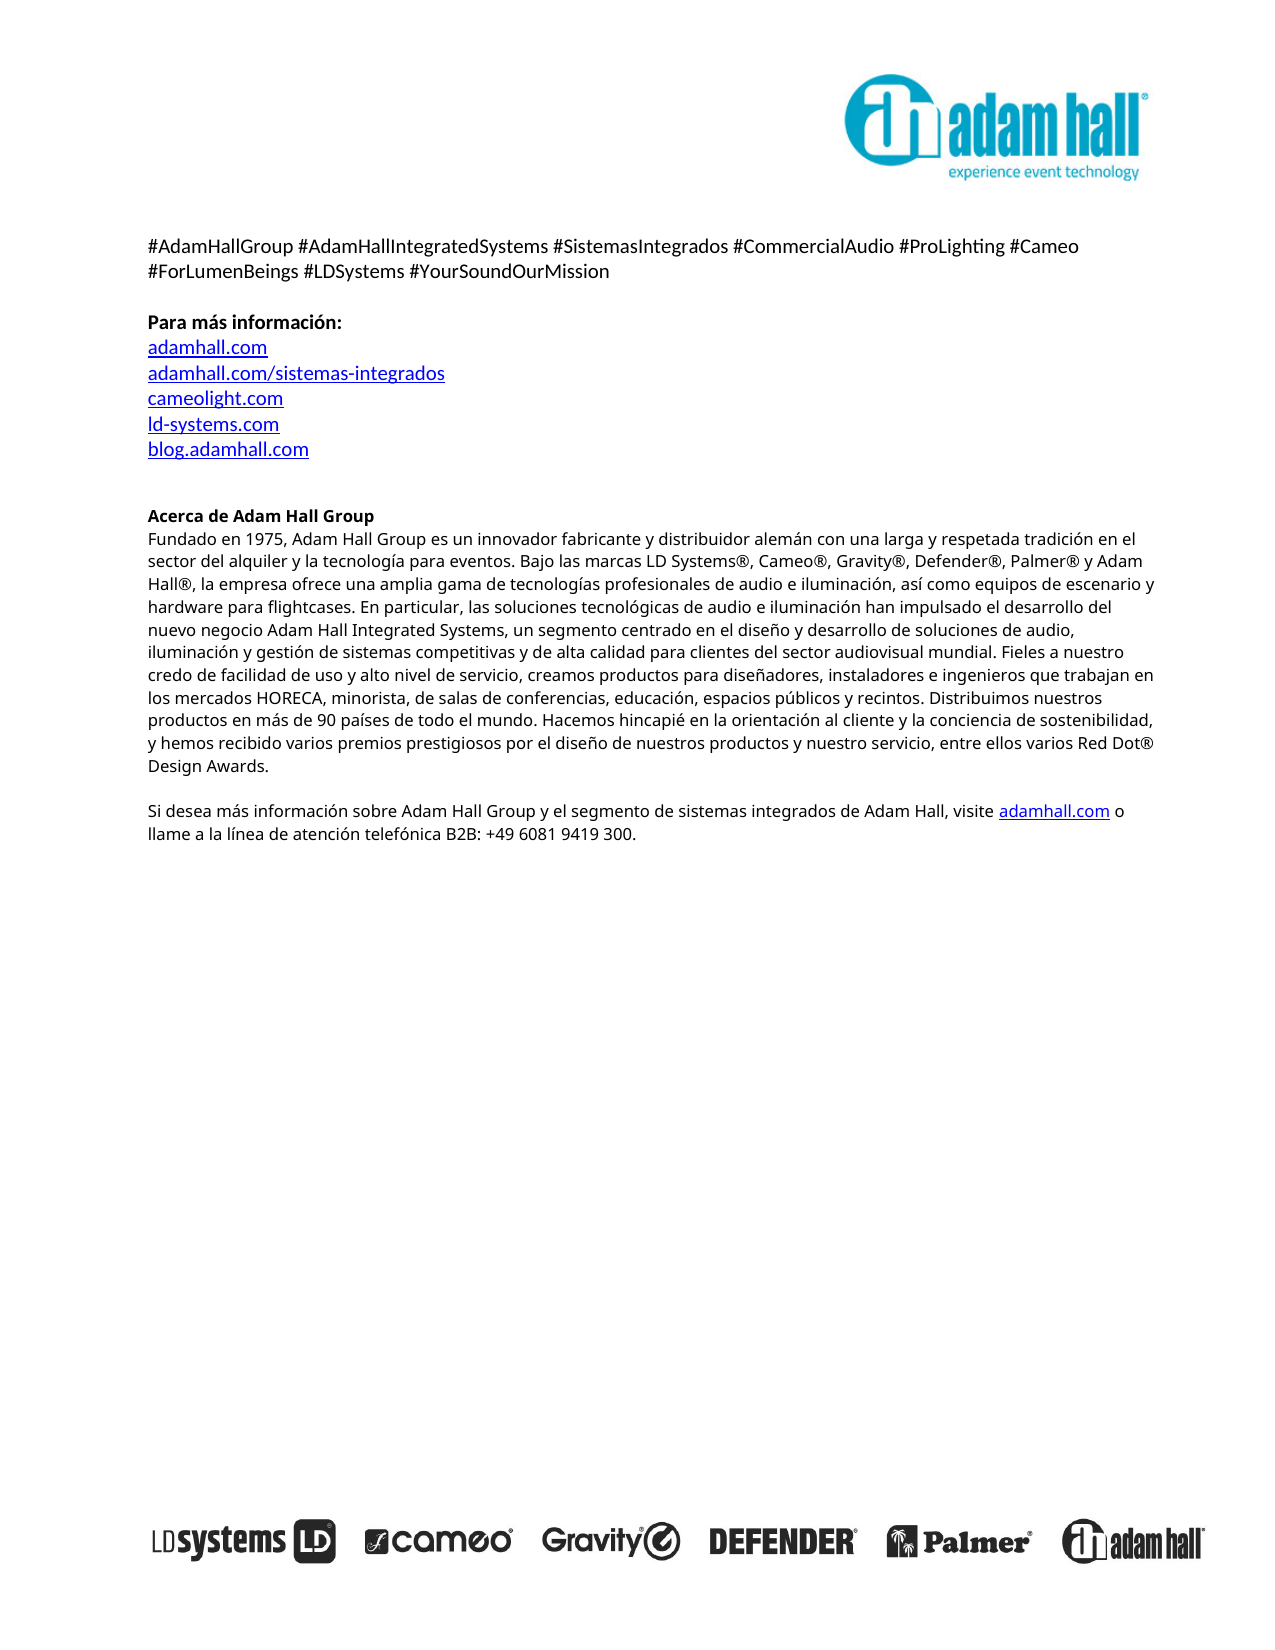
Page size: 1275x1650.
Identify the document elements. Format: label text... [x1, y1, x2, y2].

text Fundado en 1975, Adam Hall Group es un innovador fabricante y distribuidor alemán con una larga y respetada tradición en el sector del alquiler y la tecnología para eventos. Bajo las marcas LD Systems®, Cameo®, Gravity®, Defender®, Palmer® y Adam Hall®, la empresa ofrece una amplia gama de tecnologías profesionales de audio e iluminación, así como equipos de escenario y hardware para flightcases. En particular, las soluciones tecnológicas de audio e iluminación han impulsado el desarrollo del nuevo negocio Adam Hall Integrated Systems, un segmento centrado en el diseño y desarrollo de soluciones de audio, iluminación y gestión de sistemas competitivas y de alta calidad para clientes del sector audiovisual mundial. Fieles a nuestro credo de facilidad de uso y alto nivel de servicio, creamos productos para diseñadores, instaladores e ingenieros que trabajan en los mercados HORECA, minorista, de salas de conferencias, educación, espacios públicos y recintos. Distribuimos nuestros productos en más de 90 países de todo el mundo. Hacemos hincapié en la orientación al cliente y la conciencia de sostenibilidad, y hemos recibido varios premios prestigiosos por el diseño de nuestros productos y nuestro servicio, entre ellos varios Red Dot® Design Awards. [148, 527, 1158, 777]
text #AdamHallGroup #AdamHallIntegratedSystems #SistemasIntegrados #CommercialAudio #ProLighting #Cameo #ForLumenBeings #LDSystems #YourSoundOurMission [148, 233, 1158, 284]
picture [147, 1506, 1208, 1576]
text cameolight.com [148, 385, 1158, 411]
text adamhall.com [148, 334, 1158, 360]
picture [835, 73, 1158, 182]
text adamhall.com/sistemas-integrados [148, 360, 1158, 385]
text Acerca de Adam Hall Group [148, 505, 1158, 527]
text ld-systems.com blog.adamhall.com [148, 411, 1158, 462]
text Para más información: [148, 309, 1158, 334]
text Si desea más información sobre Adam Hall Group y el segmento de sistemas integrados de Adam Hall, visite adamhall.com o llame a la línea de atención telefónica B2B: +49 6081 9419 300. [148, 800, 1158, 845]
